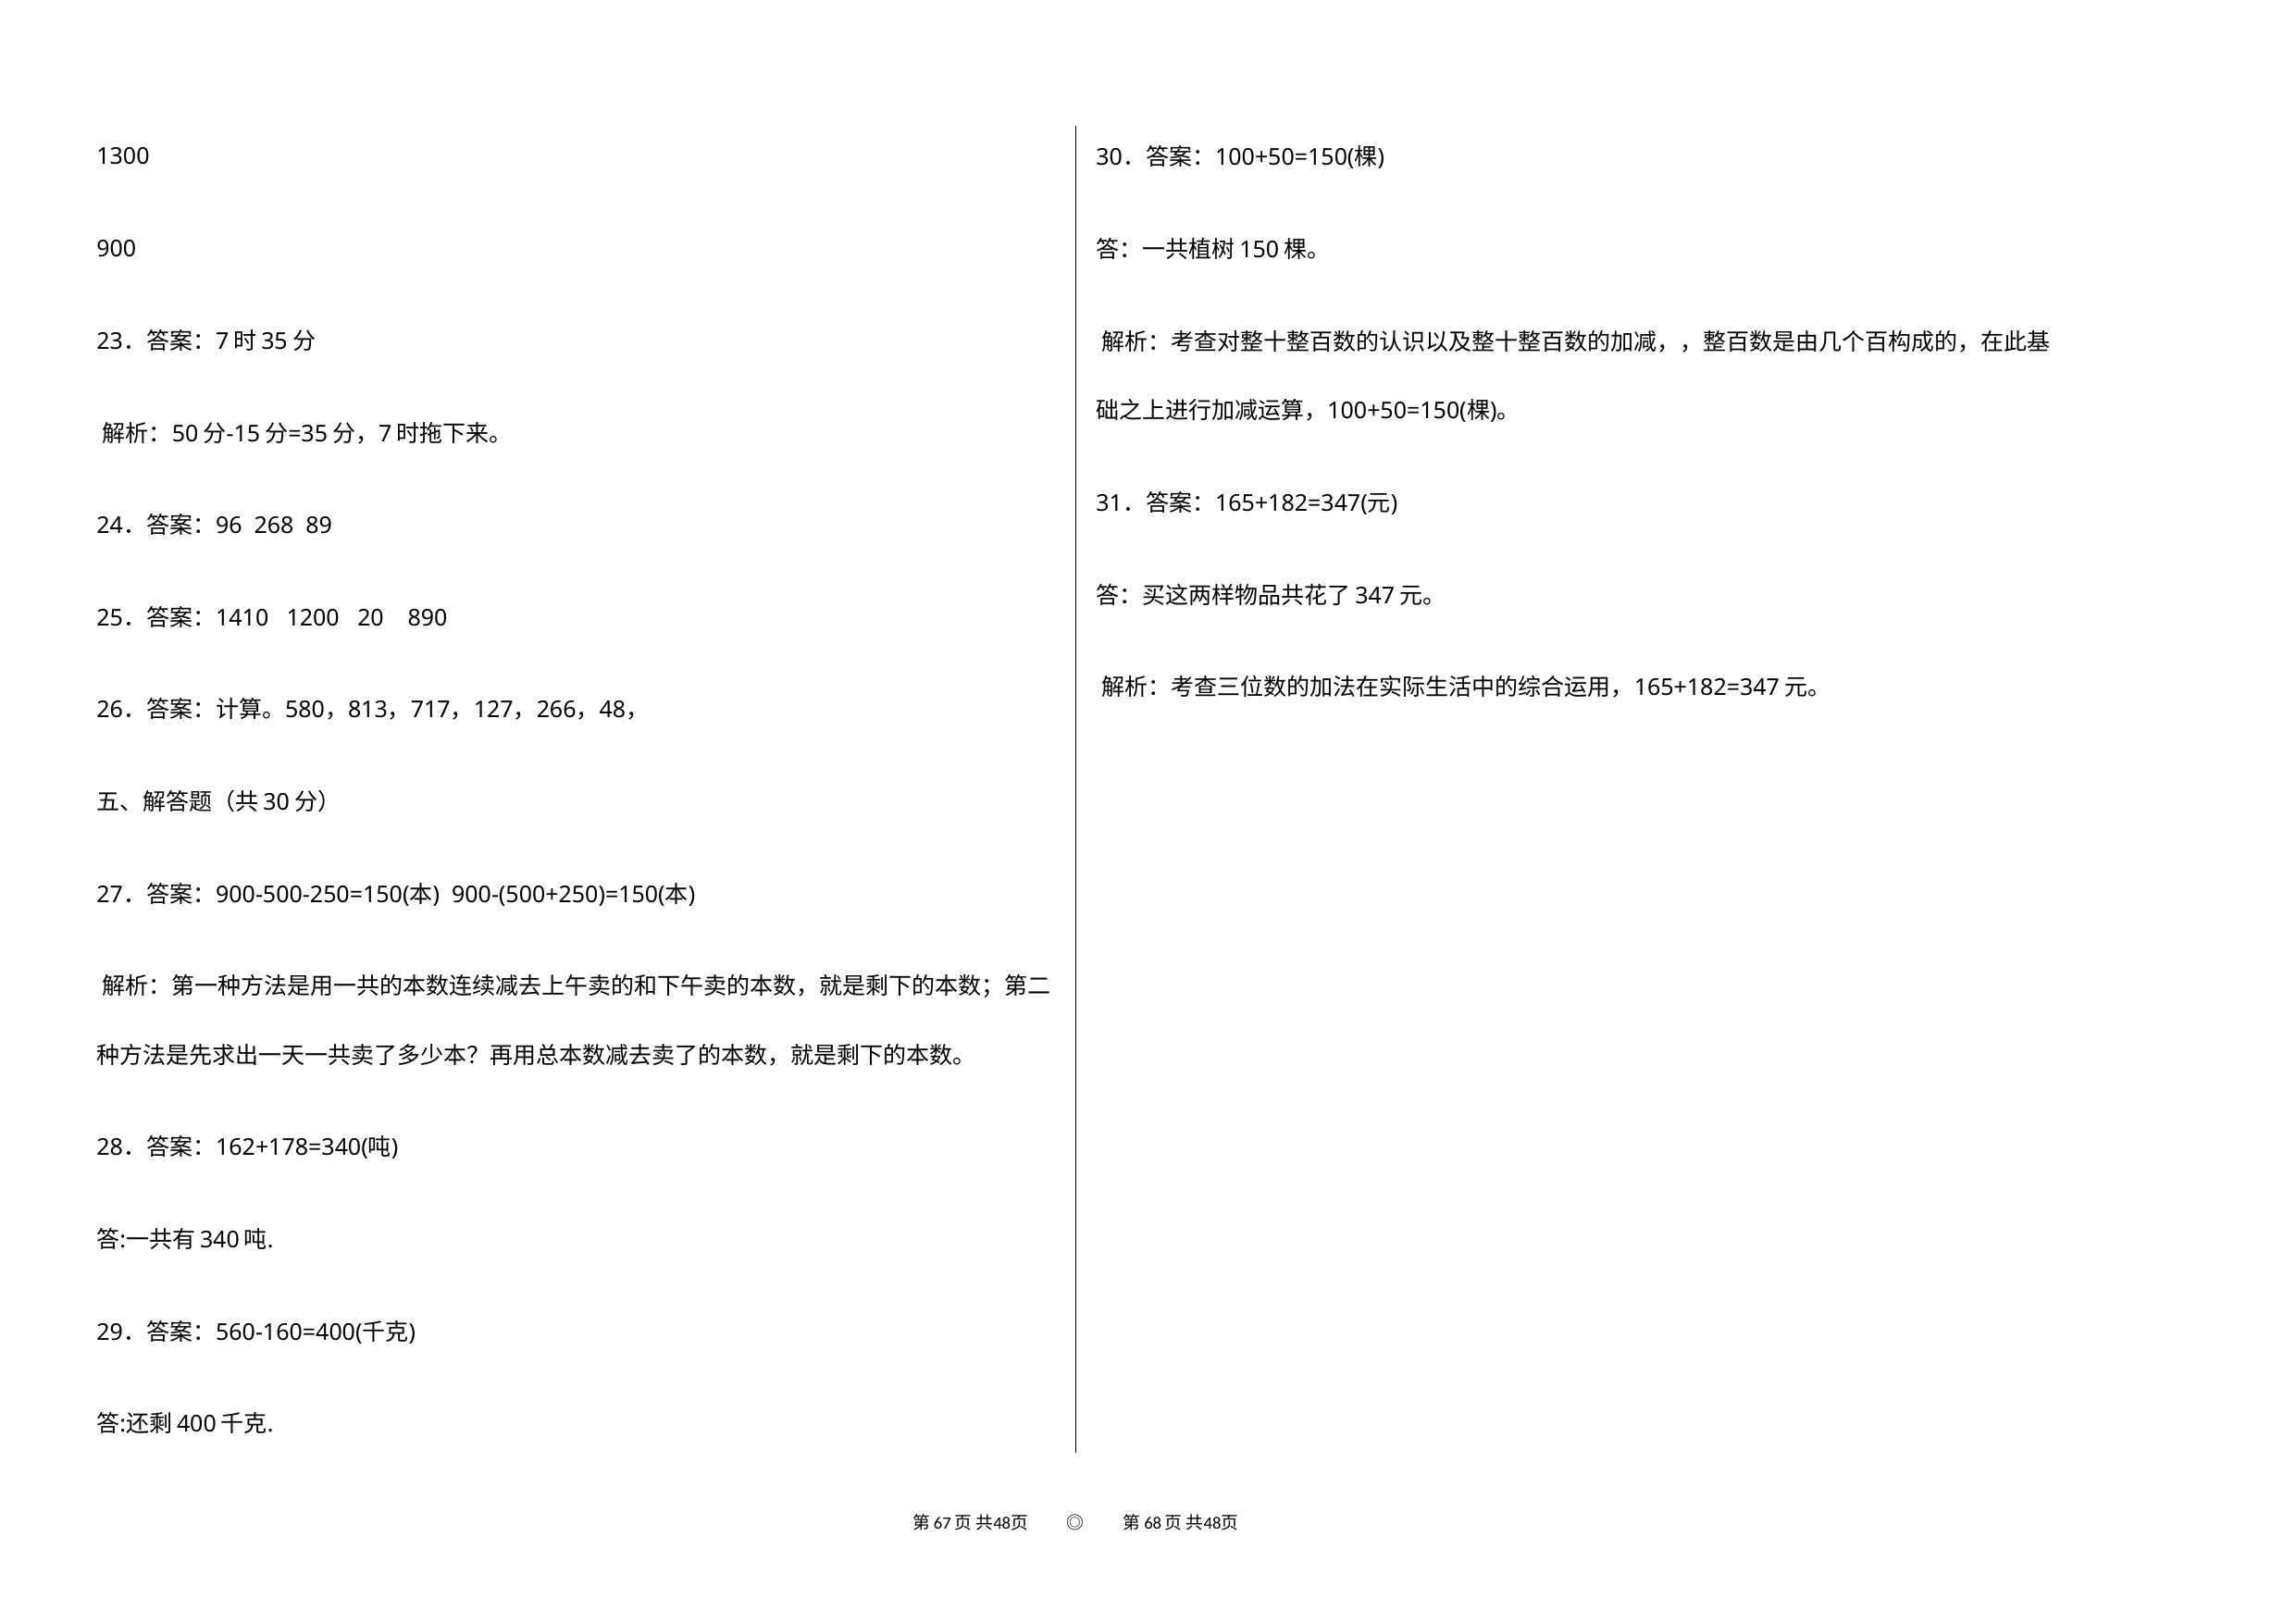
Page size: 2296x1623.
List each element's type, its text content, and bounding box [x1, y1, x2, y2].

text 27．答案：900-500-250=150(本) 900-(500+250)=150(本) [96, 862, 1055, 923]
text 31．答案：165+182=347(元) [1096, 471, 2054, 531]
text 900 [96, 217, 1055, 278]
text 解析：考查对整十整百数的认识以及整十整百数的加减，，整百数是由几个百构成的，在此基础之上进行加减运算，100+50=150(棵)。 [1096, 310, 2054, 439]
text 答：一共植树150棵。 [1096, 217, 2054, 278]
text 29．答案：560-160=400(千克) [96, 1300, 1055, 1360]
text 五、解答题（共30分） [96, 770, 1055, 830]
text 解析：50分-15分=35分，7时拖下来。 [96, 402, 1055, 462]
text 答:还剩400千克. [96, 1392, 1055, 1452]
text 1300 [96, 126, 1055, 186]
text 25．答案：1410 1200 20 890 [96, 586, 1055, 646]
text 解析：第一种方法是用一共的本数连续减去上午卖的和下午卖的本数，就是剩下的本数；第二种方法是先求出一天一共卖了多少本？再用总本数减去卖了的本数，就是剩下的本数。 [96, 954, 1055, 1084]
text 解析：考查三位数的加法在实际生活中的综合运用，165+182=347元。 [1096, 655, 2054, 715]
text 26．答案：计算。580，813，717，127，266，48， [96, 677, 1055, 737]
text 23．答案：7时35分 [96, 309, 1055, 369]
text 24．答案：96 268 89 [96, 493, 1055, 553]
text 答：买这两样物品共花了347元。 [1096, 564, 2054, 624]
text 答:一共有340吨. [96, 1208, 1055, 1268]
text 30．答案：100+50=150(棵) [1096, 126, 2054, 186]
text 28．答案：162+178=340(吨) [96, 1116, 1055, 1176]
